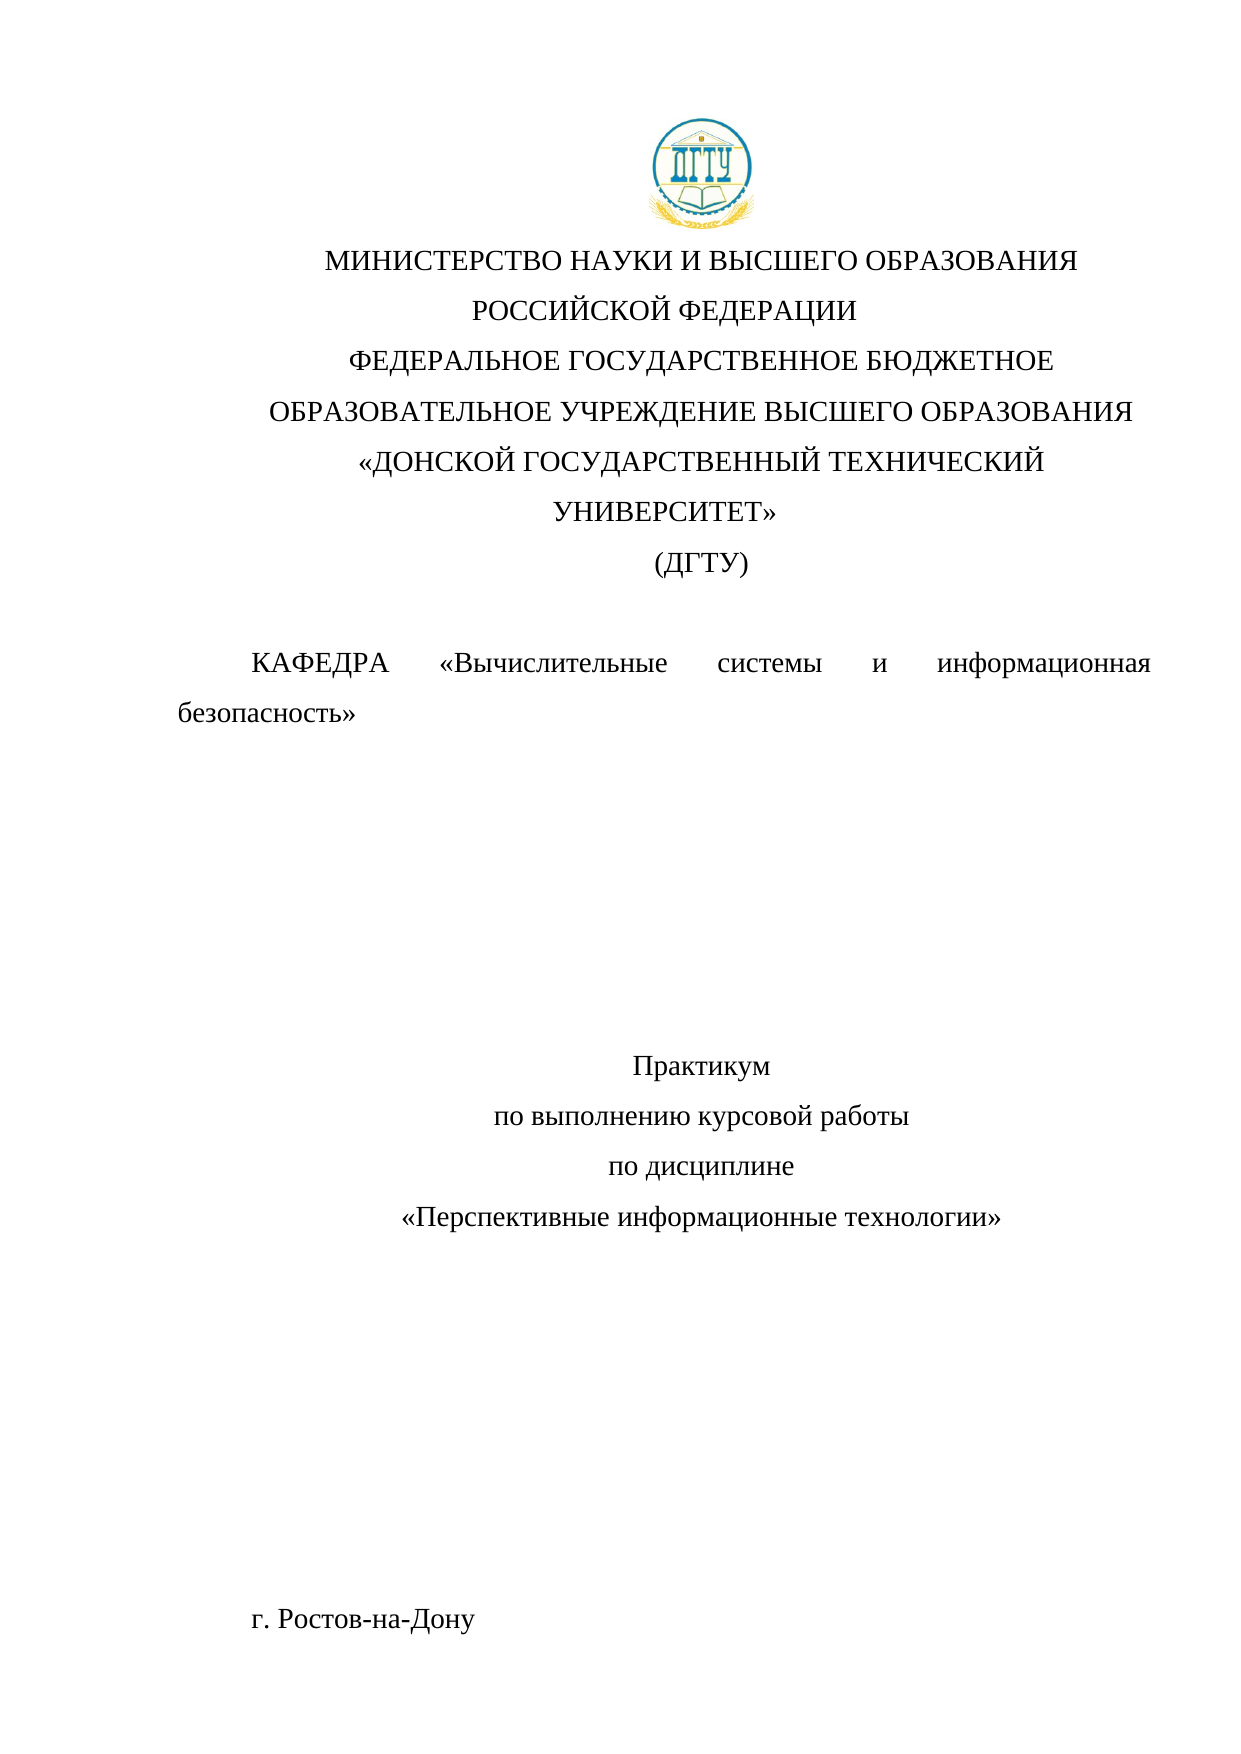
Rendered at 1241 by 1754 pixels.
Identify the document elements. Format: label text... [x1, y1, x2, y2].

text г. Ростов-на-Дону [177, 1601, 1152, 1635]
text по дисциплине [177, 1148, 1152, 1182]
text «ДОНСКОЙ ГОСУДАРСТВЕННЫЙ ТЕХНИЧЕСКИЙ УНИВЕРСИТЕТ» [177, 444, 1152, 528]
text ФЕДЕРАЛЬНОЕ ГОСУДАРСТВЕННОЕ БЮДЖЕТНОЕ [177, 343, 1152, 377]
text МИНИСТЕРСТВО НАУКИ И ВЫСШЕГО ОБРАЗОВАНИЯ РОССИЙСКОЙ ФЕДЕРАЦИИ [177, 243, 1152, 327]
picture [648, 118, 754, 229]
text КАФЕДРА «Вычислительные системы и информационная безопасность» [177, 645, 1152, 729]
text «Перспективные информационные технологии» [177, 1199, 1152, 1232]
text (ДГТУ) [177, 545, 1152, 578]
text по выполнению курсовой работы [177, 1098, 1152, 1132]
text ОБРАЗОВАТЕЛЬНОЕ УЧРЕЖДЕНИЕ ВЫСШЕГО ОБРАЗОВАНИЯ [177, 394, 1152, 427]
text Практикум [177, 1048, 1152, 1081]
